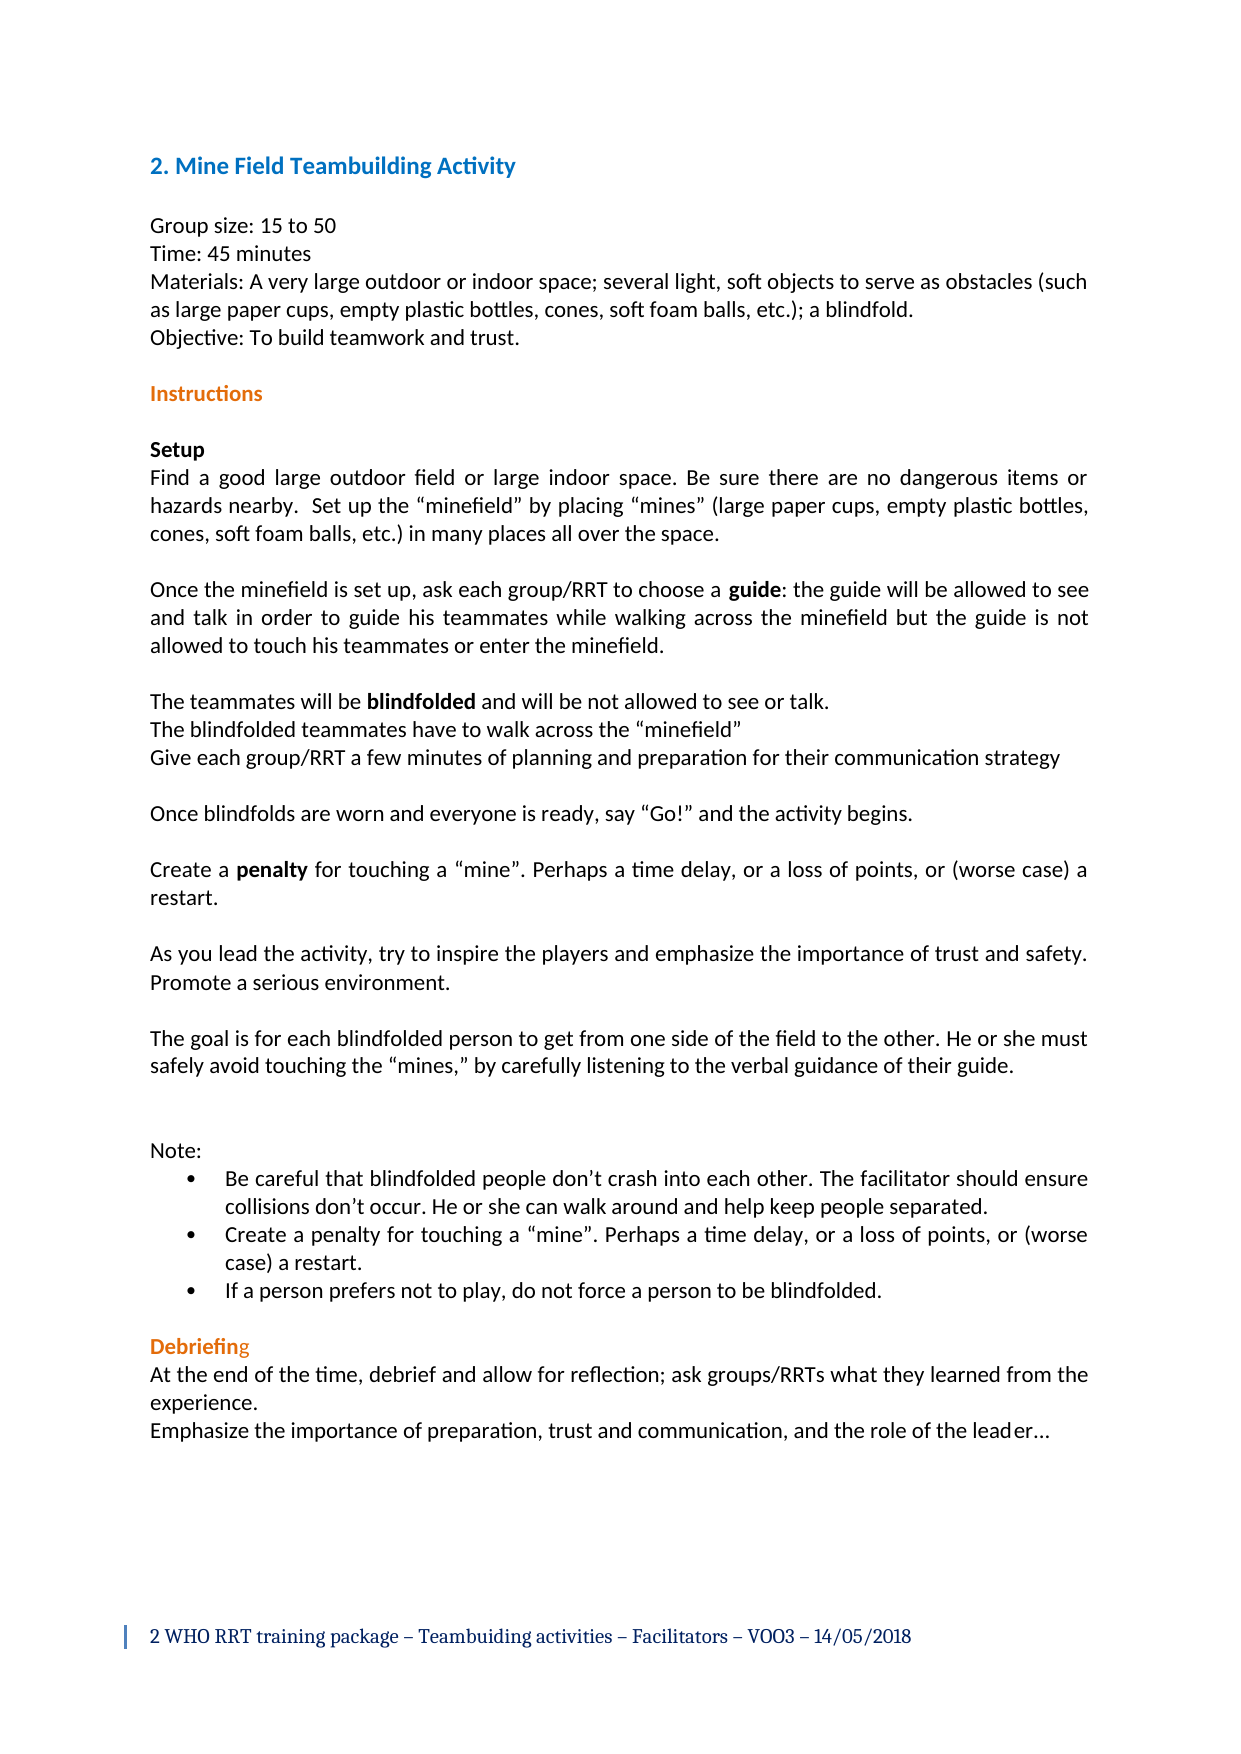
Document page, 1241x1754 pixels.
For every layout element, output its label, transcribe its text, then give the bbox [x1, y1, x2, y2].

list If a person prefers not to play, do not force a person to be blindfolded. [187, 1276, 1090, 1304]
text Group size: 15 to 50 [150, 211, 1090, 239]
text As you lead the activity, try to inspire the players and emphasize the importance of trust and safety. Promote a serious environment. [150, 939, 1090, 996]
text Once the minefield is set up, ask each group/RRT to choose a guide: the guide will be allowed to see and talk in order to guide his teammates while walking across the minefield but the guide is not allowed to touch his teammates or enter the minefield. [150, 575, 1090, 659]
text Materials: A very large outdoor or indoor space; several light, soft objects to serve as obstacles (such as large paper cups, empty plastic bottles, cones, soft foam balls, etc.); a blindfold. [150, 267, 1090, 323]
text The goal is for each blindfolded person to get from one side of the field to the other. He or she must safely avoid touching the “mines,” by carefully listening to the verbal guidance of their guide. [150, 1024, 1090, 1080]
text Setup [150, 435, 1090, 463]
text Emphasize the importance of preparation, trust and communication, and the role of the leader... [150, 1416, 1090, 1444]
text Create a penalty for touching a “mine”. Perhaps a time delay, or a loss of points, or (worse case) a restart. [150, 856, 1090, 912]
text Find a good large outdoor field or large indoor space. Be sure there are no dangerous items or hazards nearby. Set up the “minefield” by placing “mines” (large paper cups, empty plastic bottles, cones, soft foam balls, etc.) in many places all over the space. [150, 463, 1090, 547]
text Debriefing [150, 1332, 1090, 1360]
text Give each group/RRT a few minutes of planning and preparation for their communication strategy [150, 743, 1090, 771]
text Instructions [150, 379, 1090, 407]
text Time: 45 minutes [150, 239, 1090, 267]
text Objective: To build teamwork and trust. [150, 323, 1090, 351]
text The teammates will be blindfolded and will be not allowed to see or talk. [150, 687, 1090, 715]
list Be careful that blindfolded people don’t crash into each other. The facilitator should ensure collisions don’t occur. He or she can walk around and help keep people separated. [187, 1164, 1090, 1220]
text The blindfolded teammates have to walk across the “minefield” [150, 715, 1090, 743]
text 2. Mine Field Teambuilding Activity [150, 150, 1090, 181]
list Create a penalty for touching a “mine”. Perhaps a time delay, or a loss of points, or (worse case) a restart. [187, 1220, 1090, 1276]
text Once blindfolds are worn and everyone is ready, say “Go!” and the activity begins. [150, 799, 1090, 827]
text Note: [150, 1136, 1090, 1164]
text At the end of the time, debrief and allow for reflection; ask groups/RRTs what they learned from the experience. [150, 1360, 1090, 1416]
